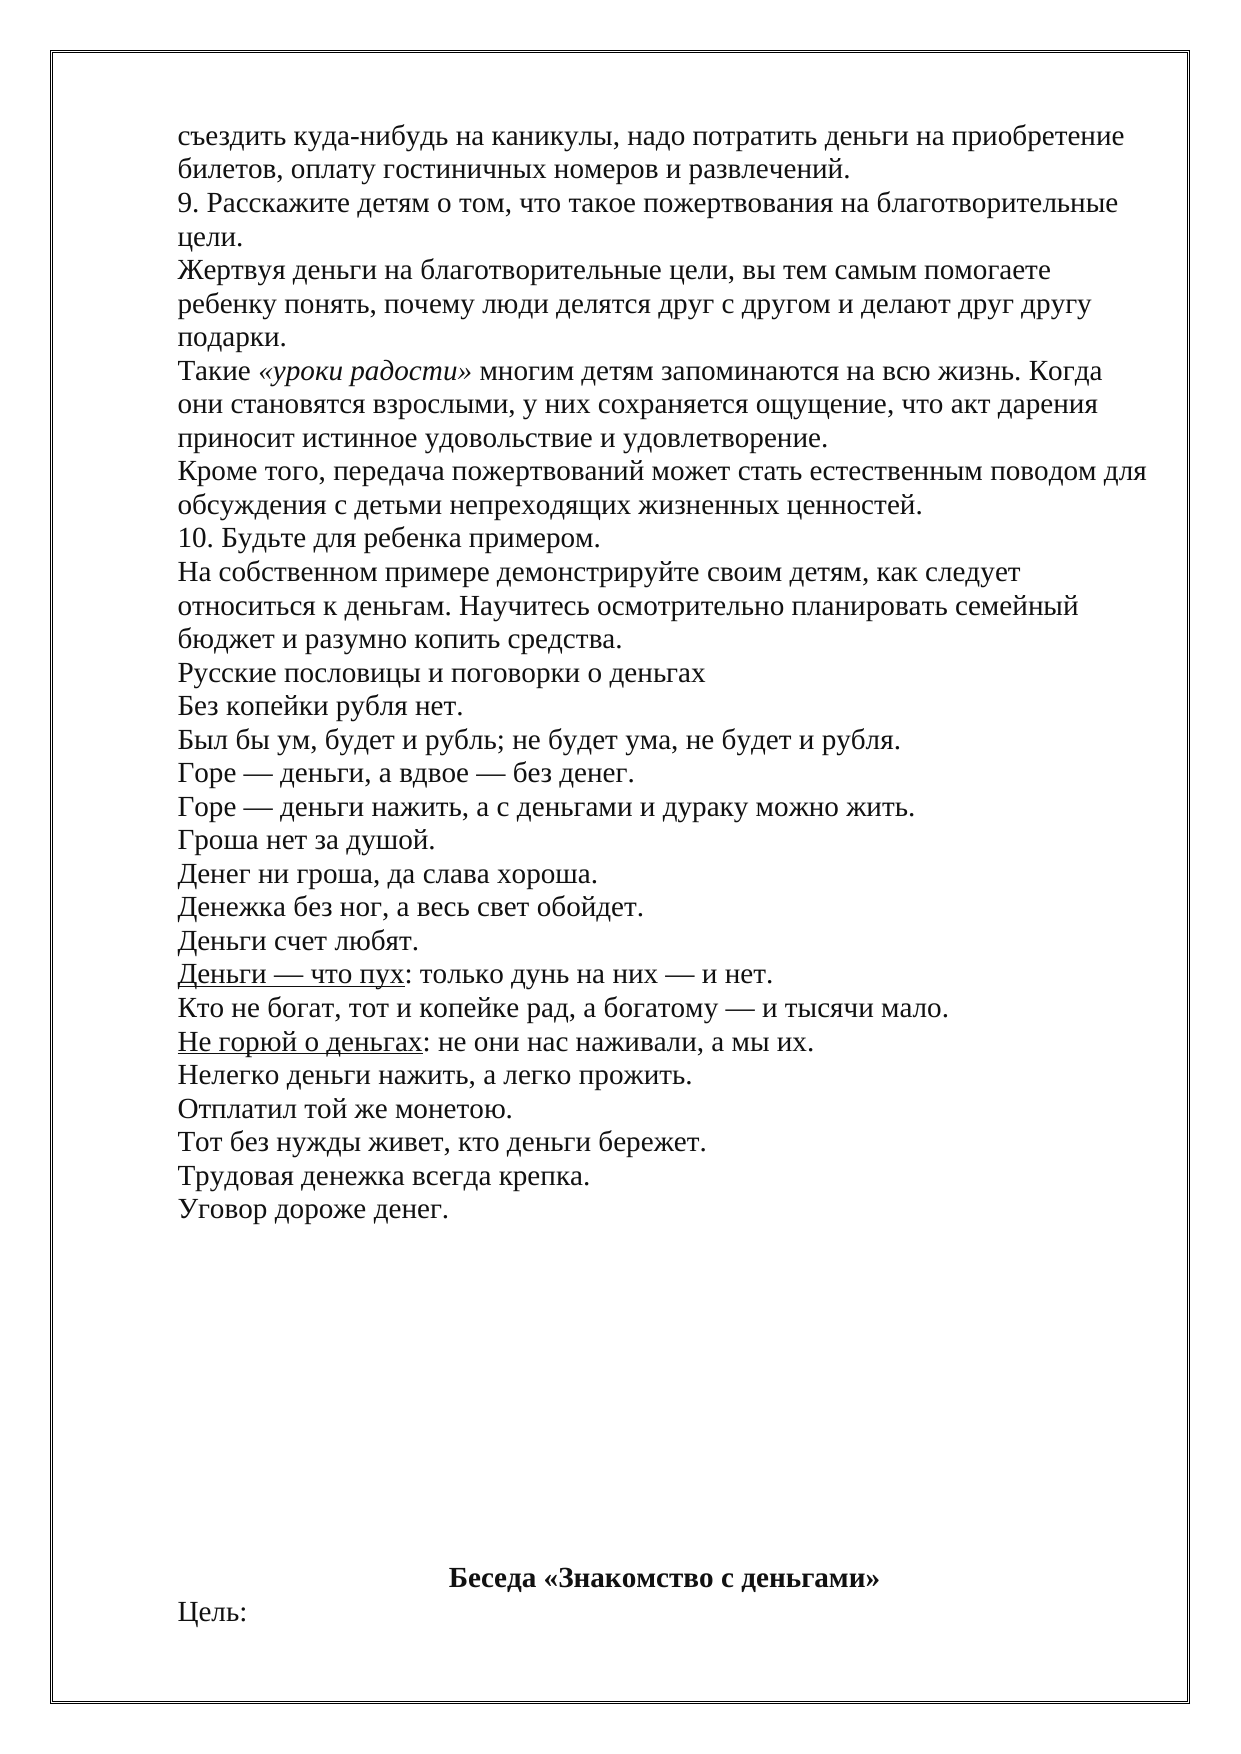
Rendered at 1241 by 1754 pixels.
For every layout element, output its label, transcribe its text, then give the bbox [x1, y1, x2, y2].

text Горе — деньги нажить, а с деньгами и дураку можно жить. [177, 789, 1152, 822]
text 9. Расскажите детям о том, что такое пожертвования на благотворительные цели. [177, 185, 1152, 252]
text Гроша нет за душой. [177, 822, 1152, 856]
text Жертвуя деньги на благотворительные цели, вы тем самым помогаете ребенку понять, почему люди делятся друг с другом и делают друг другу подарки. [177, 252, 1152, 353]
text Без копейки рубля нет. [177, 688, 1152, 722]
text Трудовая денежка всегда крепка. [177, 1158, 1152, 1191]
text Цель: [177, 1594, 1152, 1627]
text Горе — деньги, а вдвое — без денег. [177, 755, 1152, 789]
text Беседа «Знакомство с деньгами» [177, 1560, 1152, 1594]
text Такие «уроки радости» многим детям запоминаются на всю жизнь. Когда они становятся взрослыми, у них сохраняется ощущение, что акт дарения приносит истинное удовольствие и удовлетворение. [177, 353, 1152, 453]
text Не горюй о деньгах: не они нас наживали, а мы их. [177, 1024, 1152, 1057]
text Нелегко деньги нажить, а легко прожить. [177, 1057, 1152, 1091]
text Отплатил той же монетою. [177, 1091, 1152, 1124]
text Кто не богат, тот и копейке рад, а богатому — и тысячи мало. [177, 990, 1152, 1024]
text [177, 118, 1152, 185]
text Тот без нужды живет, кто деньги бережет. [177, 1124, 1152, 1158]
text Денежка без ног, а весь свет обойдет. [177, 889, 1152, 923]
text Уговор дороже денег. [177, 1191, 1152, 1225]
text Русские пословицы и поговорки о деньгах [177, 655, 1152, 688]
text Кроме того, передача пожертвований может стать естественным поводом для обсуждения с детьми непреходящих жизненных ценностей. [177, 453, 1152, 521]
text Деньги счет любят. [177, 923, 1152, 957]
text На собственном примере демонстрируйте своим детям, как следует относиться к деньгам. Научитесь осмотрительно планировать семейный бюджет и разумно копить средства. [177, 554, 1152, 655]
text Денег ни гроша, да слава хороша. [177, 856, 1152, 889]
text Деньги — что пух: только дунь на них — и нет. [177, 957, 1152, 990]
text 10. Будьте для ребенка примером. [177, 521, 1152, 554]
text Был бы ум, будет и рубль; не будет ума, не будет и рубля. [177, 722, 1152, 755]
